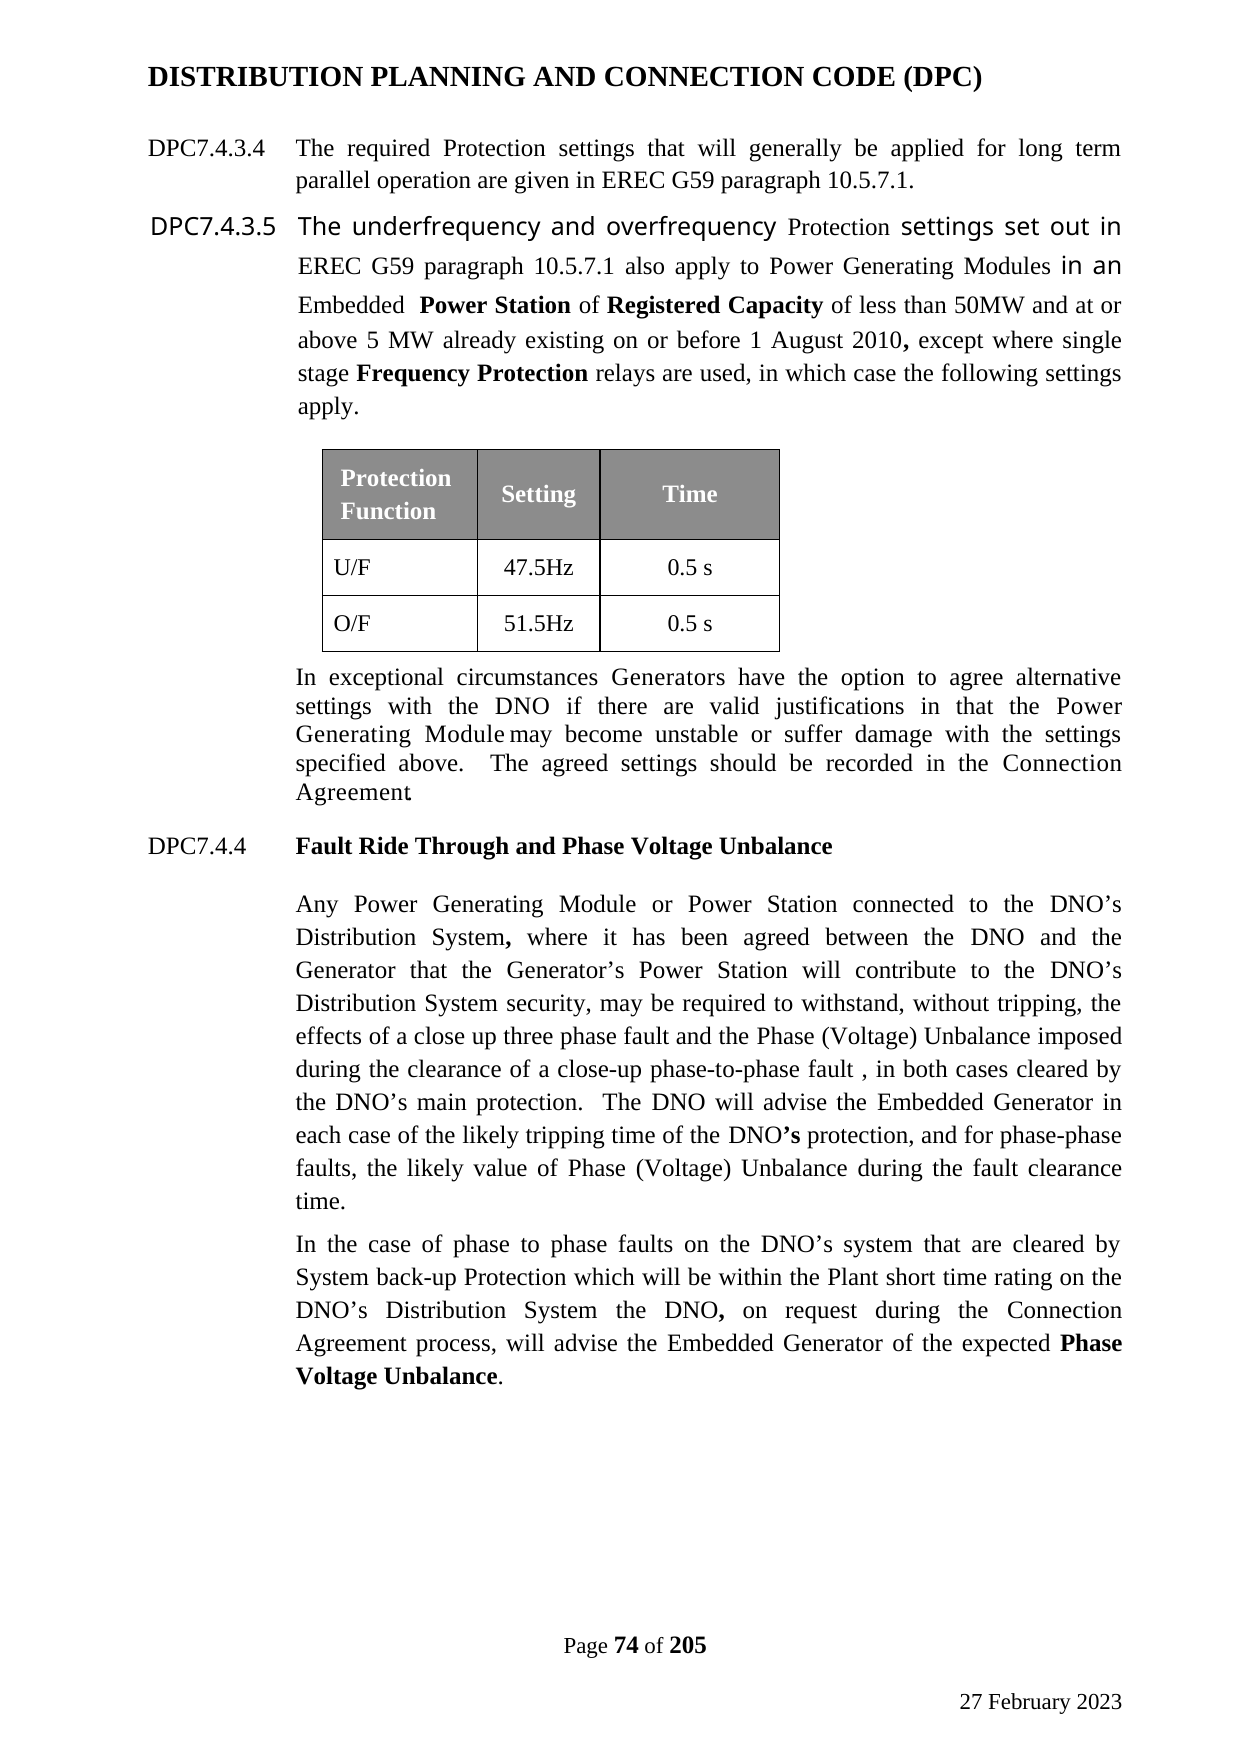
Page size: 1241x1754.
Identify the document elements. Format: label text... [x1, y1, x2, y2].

text DPC7.4.3.5 The underfrequency and overfrequency Protection settings set out in EREC G59 paragraph 10.5.7.1 also apply to Power Generating Modules in an Embedded Power Station of Registered Capacity of less than 50MW and at or above 5 MW already existing on or before 1 August 2010, except where single stage Frequency Protection relays are used, in which case the following settings apply. [150, 209, 1122, 420]
text In exceptional circumstances Generators have the option to agree alternative settings with the DNO if there are valid justifications in that the Power Generating Module may become unstable or suffer damage with the settings specified above. The agreed settings should be recorded in the Connection Agreement. [148, 662, 1122, 806]
table_header Setting [478, 450, 599, 539]
table_header Time [601, 450, 779, 539]
text In the case of phase to phase faults on the DNO’s system that are cleared by System back-up Protection which will be within the Plant short time rating on the DNO’s Distribution System the DNO, on request during the Connection Agreement process, will advise the Embedded Generator of the expected Phase Voltage Unbalance. [295, 1229, 1122, 1390]
table_cell 0.5 s [601, 540, 779, 595]
text DPC7.4.4 Fault Ride Through and Phase Voltage Unbalance [148, 831, 1122, 859]
table_cell 47.5Hz [478, 540, 599, 595]
table_cell 0.5 s [601, 596, 779, 651]
table_cell O/F [323, 596, 477, 651]
table_cell 51.5Hz [478, 596, 599, 651]
text DPC7.4.3.4 The required Protection settings that will generally be applied for long term parallel operation are given in EREC G59 paragraph 10.5.7.1. [148, 133, 1122, 194]
text Any Power Generating Module or Power Station connected to the DNO’s Distribution System, where it has been agreed between the DNO and the Generator that the Generator’s Power Station will contribute to the DNO’s Distribution System security, may be required to withstand, without tripping, the effects of a close up three phase fault and the Phase (Voltage) Unbalance imposed during the clearance of a close-up phase-to-phase fault , in both cases cleared by the DNO’s main protection. The DNO will advise the Embedded Generator in each case of the likely tripping time of the DNO’s protection, and for phase-phase faults, the likely value of Phase (Voltage) Unbalance during the fault clearance time. [295, 889, 1122, 1215]
table_cell U/F [323, 540, 477, 595]
table_header Protection Function [323, 450, 477, 539]
